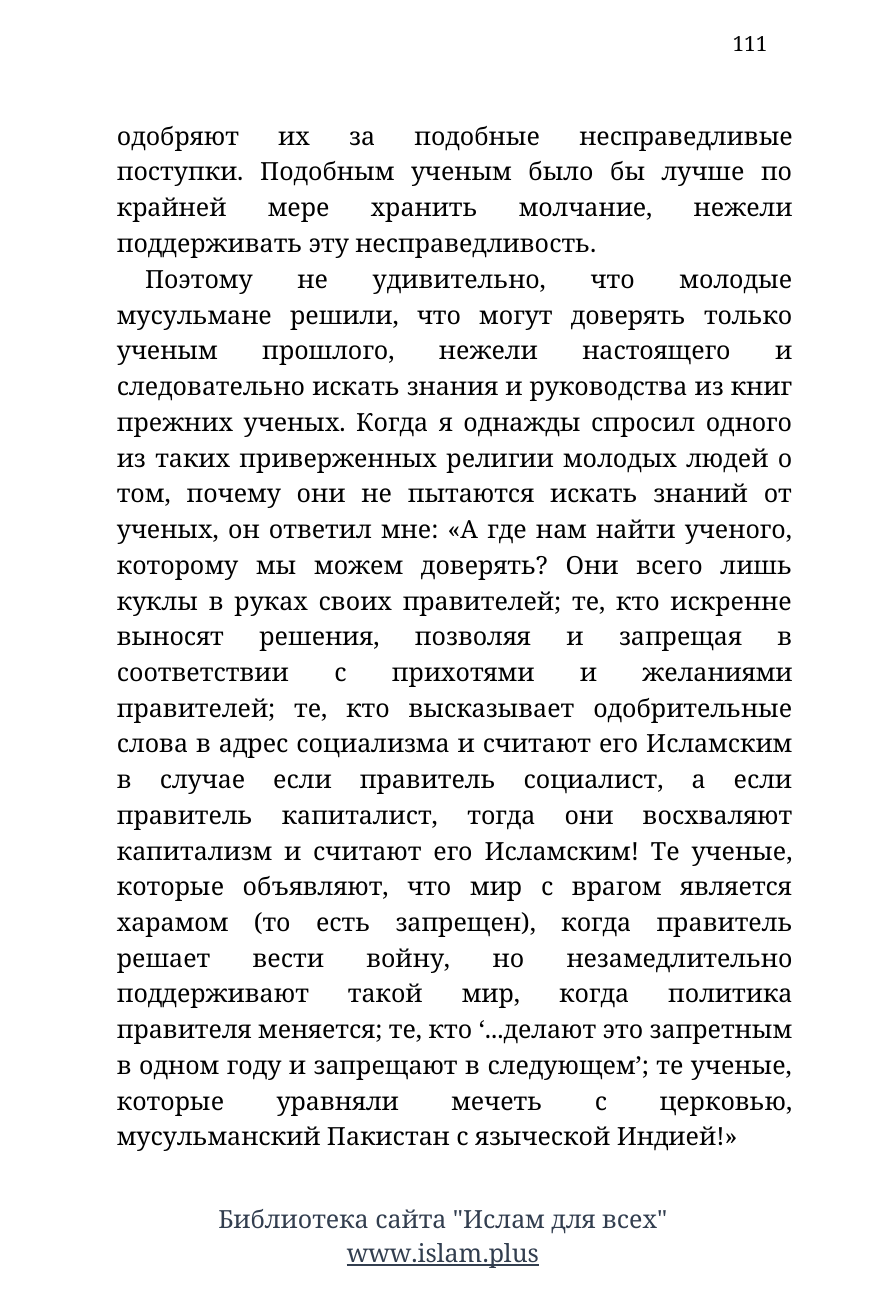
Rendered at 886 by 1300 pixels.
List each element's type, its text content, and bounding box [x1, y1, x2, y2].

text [117, 118, 793, 259]
text Поэтому не удивительно, что молодые мусульмане решили, что могут доверять только ученым прошлого, нежели настоящего и следовательно искать знания и руководства из книг прежних ученых. Когда я однажды спросил одного из таких приверженных религии молодых людей о том, почему они не пытаются искать знаний от ученых, он ответил мне: «А где нам найти ученого, которому мы можем доверять? Они всего лишь куклы в руках своих правителей; те, кто искренне выносят решения, позволяя и запрещая в соответствии с прихотями и желаниями правителей; те, кто высказывает одобрительные слова в адрес социализма и считают его Исламским в случае если правитель социалист, а если правитель капиталист, тогда они восхваляют капитализм и считают его Исламским! Те ученые, которые объявляют, что мир с врагом является харамом (то есть запрещен), когда правитель решает вести войну, но незамедлительно поддерживают такой мир, когда политика правителя меняется; те, кто ‘...делают это запретным в одном году и запрещают в следующем’; те ученые, которые уравняли мечеть с церковью, мусульманский Пакистан с языческой Индией!» [117, 262, 793, 1153]
